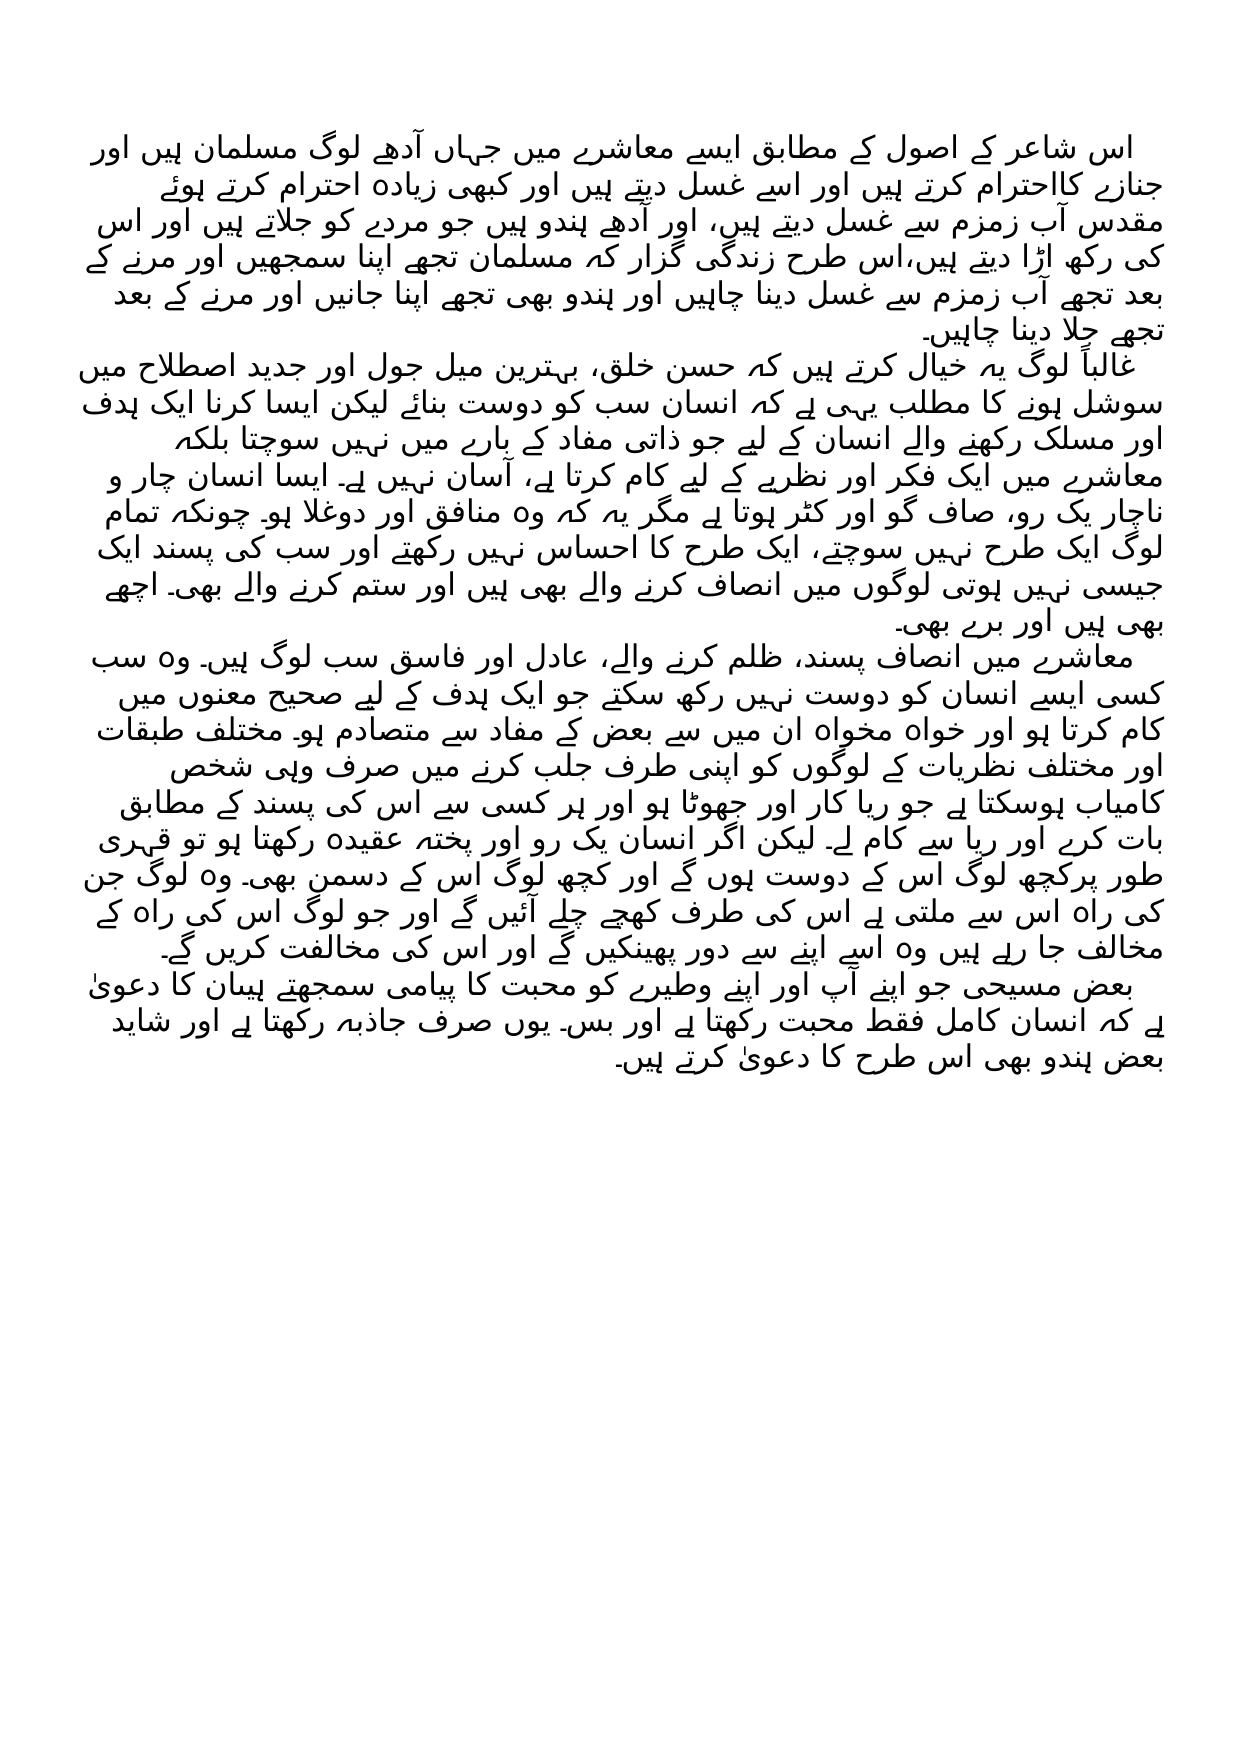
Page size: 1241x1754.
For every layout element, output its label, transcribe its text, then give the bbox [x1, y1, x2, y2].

text اس شاعر کے اصول کے مطابق ایسے معاشرے میں جہاں آدھے لوگ مسلمان ہیں اور جنازے کااحترام کرتے ہیں اور اسے غسل دیتے ہیں اور کبھی زیادہ احترام کرتے ہوئے مقدس آب زمزم سے غسل دیتے ہیں، اور آدھے ہندو ہیں جو مردے کو جلاتے ہیں اور اس کی رکھ اڑا دیتے ہیں،اس طرح زندگی گزار کہ مسلمان تجھے اپنا سمجھیں اور مرنے کے بعد تجھے آب زمزم سے غسل دینا چاہیں اور ہندو بھی تجھے اپنا جانیں اور مرنے کے بعد تجھے جلا دینا چاہیں۔ [75, 130, 1165, 348]
text بعض مسیحی جو اپنے آپ اور اپنے وطیرے کو محبت کا پیامی سمجھتے ہیںان کا دعویٰ ہے کہ انسان کامل فقط محبت رکھتا ہے اور بس۔ یوں صرف جاذبہ رکھتا ہے اور شاید بعض ہندو بھی اس طرح کا دعویٰ کرتے ہیں۔ [75, 966, 1165, 1075]
text غالباً لوگ یہ خیال کرتے ہیں کہ حسن خلق، بہترین میل جول اور جدید اصطلاح میں سوشل ہونے کا مطلب یہی ہے کہ انسان سب کو دوست بنائے لیکن ایسا کرنا ایک ہدف اور مسلک رکھنے والے انسان کے لیے جو ذاتی مفاد کے بارے میں نہیں سوچتا بلکہ معاشرے میں ایک فکر اور نظریے کے لیے کام کرتا ہے، آسان نہیں ہے۔ ایسا انسان چار و ناچار یک رو، صاف گو اور کٹر ہوتا ہے مگر یہ کہ وہ منافق اور دوغلا ہو۔ چونکہ تمام لوگ ایک طرح نہیں سوچتے، ایک طرح کا احساس نہیں رکھتے اور سب کی پسند ایک جیسی نہیں ہوتی لوگوں میں انصاف کرنے والے بھی ہیں اور ستم کرنے والے بھی۔ اچھے بھی ہیں اور برے بھی۔ [75, 348, 1165, 639]
text معاشرے میں انصاف پسند، ظلم کرنے والے، عادل اور فاسق سب لوگ ہیں۔ وہ سب کسی ایسے انسان کو دوست نہیں رکھ سکتے جو ایک ہدف کے لیے صحیح معنوں میں کام کرتا ہو اور خواہ مخواہ ان میں سے بعض کے مفاد سے متصادم ہو۔ مختلف طبقات اور مختلف نظریات کے لوگوں کو اپنی طرف جلب کرنے میں صرف وہی شخص کامیاب ہوسکتا ہے جو ریا کار اور جھوٹا ہو اور ہر کسی سے اس کی پسند کے مطابق بات کرے اور ریا سے کام لے۔ لیکن اگر انسان یک رو اور پختہ عقیدہ رکھتا ہو تو قہری طور پرکچھ لوگ اس کے دوست ہوں گے اور کچھ لوگ اس کے دسمن بھی۔ وہ لوگ جن کی راہ اس سے ملتی ہے اس کی طرف کھچے چلے آئیں گے اور جو لوگ اس کی راہ کے مخالف جا رہے ہیں وہ اسے اپنے سے دور پھینکیں گے اور اس کی مخالفت کریں گے۔ [75, 639, 1165, 966]
